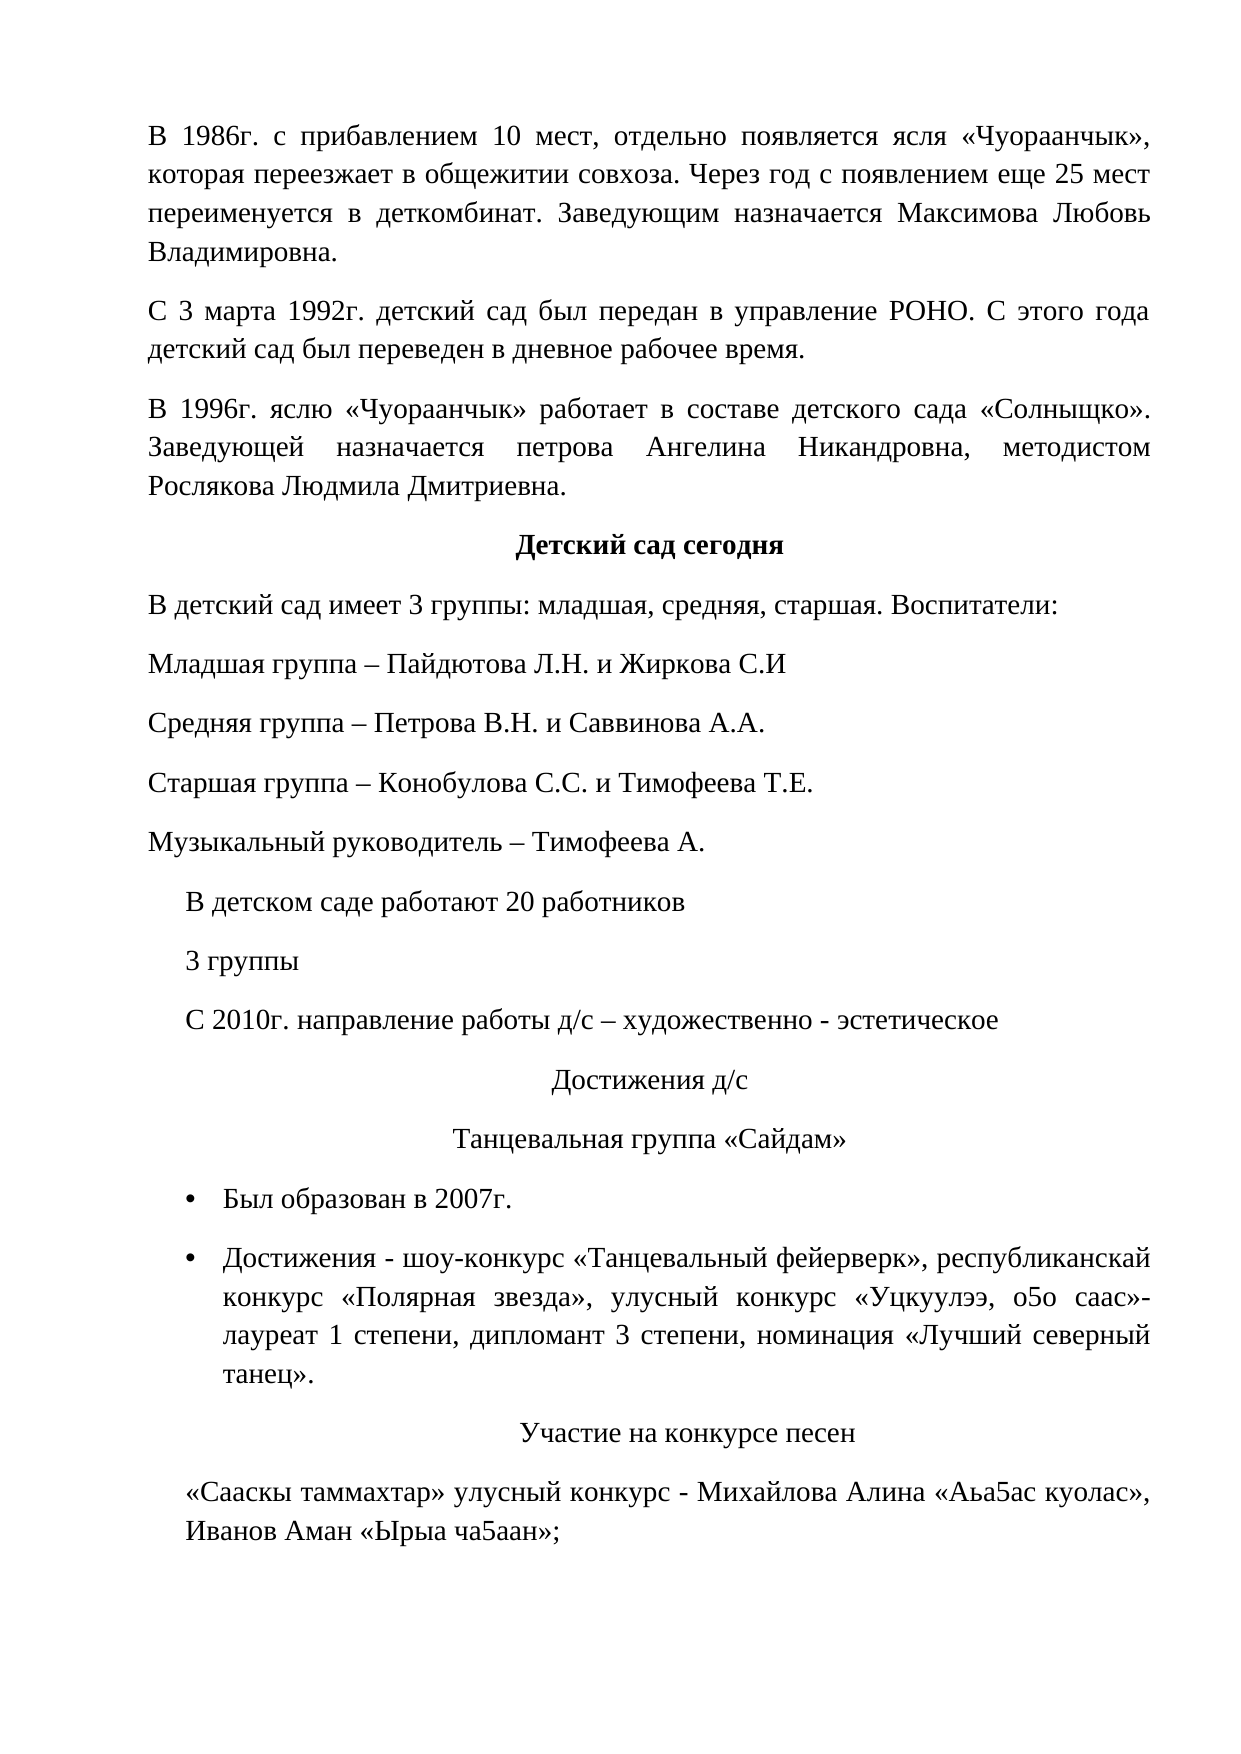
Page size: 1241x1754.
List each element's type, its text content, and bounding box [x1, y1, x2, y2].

list Достижения - шоу-конкурс «Танцевальный фейерверк», республиканскай конкурс «Полярная звезда», улусный конкурс «Уцкуулээ, о5о саас»- лауреат 1 степени, дипломант 3 степени, номинация «Лучший северный танец». [185, 1240, 1152, 1389]
text В детский сад имеет 3 группы: младшая, средняя, старшая. Воспитатели: [148, 587, 1152, 620]
text В 1986г. с прибавлением 10 мест, отдельно появляется ясля «Чуораанчык», которая переезжает в общежитии совхоза. Через год с появлением еще 25 мест переименуется в деткомбинат. Заведующим назначается Максимова Любовь Владимировна. [148, 118, 1152, 267]
list Был образован в 2007г. [185, 1181, 1152, 1214]
text В детском саде работают 20 работников [185, 884, 1152, 917]
text Средняя группа – Петрова В.Н. и Саввинова А.А. [148, 706, 1152, 739]
text Музыкальный руководитель – Тимофеева А. [148, 824, 1152, 858]
text Младшая группа – Пайдютова Л.Н. и Жиркова С.И [148, 646, 1152, 680]
text Достижения д/с [148, 1062, 1152, 1095]
text Старшая группа – Конобулова С.С. и Тимофеева Т.Е. [148, 765, 1152, 798]
text Участие на конкурсе песен [223, 1415, 1152, 1449]
text В 1996г. яслю «Чуораанчык» работает в составе детского сада «Солныщко». Заведующей назначается петрова Ангелина Никандровна, методистом Рослякова Людмила Дмитриевна. [148, 391, 1152, 502]
text 3 группы [185, 943, 1152, 977]
text Танцевальная группа «Сайдам» [148, 1121, 1152, 1155]
text Детский сад сегодня [148, 527, 1152, 561]
text «Сааскы таммахтар» улусный конкурс - Михайлова Алина «Аьа5ас куолас», Иванов Аман «Ырыа ча5аан»; [185, 1474, 1152, 1547]
text С 2010г. направление работы д/с – художественно - эстетическое [185, 1002, 1152, 1036]
text С 3 марта 1992г. детский сад был передан в управление РОНО. С этого года детский сад был переведен в дневное рабочее время. [148, 293, 1152, 365]
